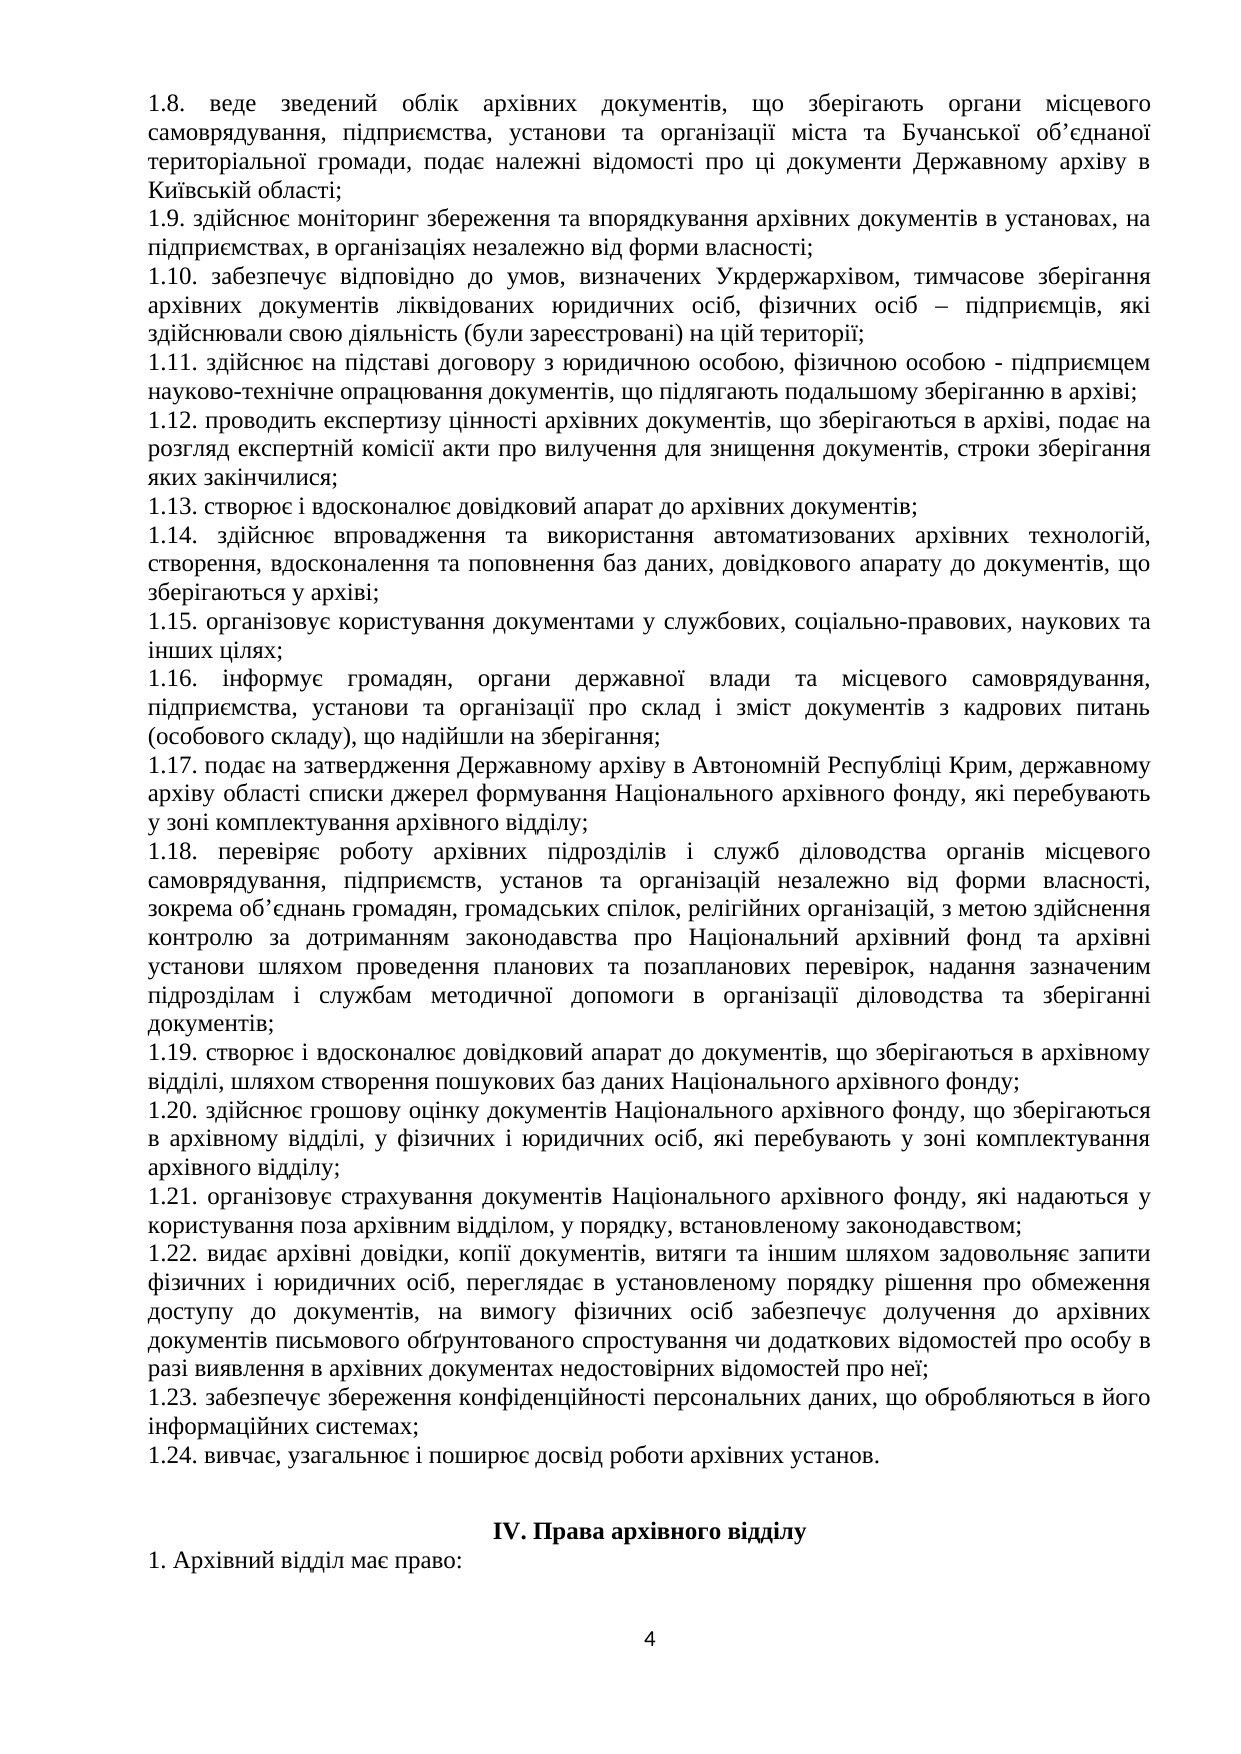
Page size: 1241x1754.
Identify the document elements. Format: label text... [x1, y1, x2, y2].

text 1.22. видає архівні довідки, копії документів, витяги та іншим шляхом задовольняє запити фізичних і юридичних осіб, переглядає в установленому порядку рішення про обмеження доступу до документів, на вимогу фізичних осіб забезпечує долучення до архівних документів письмового обґрунтованого спростування чи додаткових відомостей про особу в разі виявлення в архівних документах недостовірних відомостей про неї; [148, 1238, 1152, 1382]
text 1.24. вивчає, узагальнює і поширює досвід роботи архівних установ. [148, 1440, 1152, 1468]
text 1.13. створює і вдосконалює довідковий апарат до архівних документів; [148, 491, 1152, 520]
text 1. Архівний відділ має право: [148, 1545, 1152, 1574]
text 1.17. подає на затвердження Державному архіву в Автономній Республіці Крим, державному архіву області списки джерел формування Національного архівного фонду, які перебувають у зоні комплектування архівного відділу; [148, 750, 1152, 836]
text 1.10. забезпечує відповідно до умов, визначених Укрдержархівом, тимчасове зберігання архівних документів ліквідованих юридичних осіб, фізичних осіб – підприємців, які здійснювали свою діяльність (були зареєстровані) на цій території; [148, 261, 1152, 347]
text IV. Права архівного відділу [148, 1516, 1152, 1545]
text 1.20. здійснює грошову оцінку документів Національного архівного фонду, що зберігаються в архівному відділі, у фізичних і юридичних осіб, які перебувають у зоні комплектування архівного відділу; [148, 1095, 1152, 1181]
text 1.9. здійснює моніторинг збереження та впорядкування архівних документів в установах, на підприємствах, в організаціях незалежно від форми власності; [148, 203, 1152, 261]
text 1.18. перевіряє роботу архівних підрозділів і служб діловодства органів місцевого самоврядування, підприємств, установ та організацій незалежно від форми власності, зокрема об’єднань громадян, громадських спілок, релігійних організацій, з метою здійснення контролю за дотриманням законодавства про Національний архівний фонд та архівні установи шляхом проведення планових та позапланових перевірок, надання зазначеним підрозділам і службам методичної допомоги в організації діловодства та зберіганні документів; [148, 836, 1152, 1037]
text 1.15. організовує користування документами у службових, соціально-правових, наукових та інших цілях; [148, 606, 1152, 663]
text 1.16. інформує громадян, органи державної влади та місцевого самоврядування, підприємства, установи та організації про склад і зміст документів з кадрових питань (особового складу), що надійшли на зберігання; [148, 663, 1152, 750]
text 1.14. здійснює впровадження та використання автоматизованих архівних технологій, створення, вдосконалення та поповнення баз даних, довідкового апарату до документів, що зберігаються у архіві; [148, 520, 1152, 606]
text 1.19. створює і вдосконалює довідковий апарат до документів, що зберігаються в архівному відділі, шляхом створення пошукових баз даних Національного архівного фонду; [148, 1037, 1152, 1095]
text 1.21. організовує страхування документів Національного архівного фонду, які надаються у користування поза архівним відділом, у порядку, встановленому законодавством; [148, 1181, 1152, 1238]
text 1.8. веде зведений облік архівних документів, що зберігають органи місцевого самоврядування, підприємства, установи та організації міста та Бучанської об’єднаної територіальної громади, подає належні відомості про ці документи Державному архіву в Київській області; [148, 88, 1152, 203]
text 1.12. проводить експертизу цінності архівних документів, що зберігаються в архіві, подає на розгляд експертній комісії акти про вилучення для знищення документів, строки зберігання яких закінчилися; [148, 405, 1152, 491]
text 1.23. забезпечує збереження конфіденційності персональних даних, що обробляються в його інформаційних системах; [148, 1382, 1152, 1440]
text 1.11. здійснює на підставі договору з юридичною особою, фізичною особою - підприємцем науково-технічне опрацювання документів, що підлягають подальшому зберіганню в архіві; [148, 347, 1152, 405]
